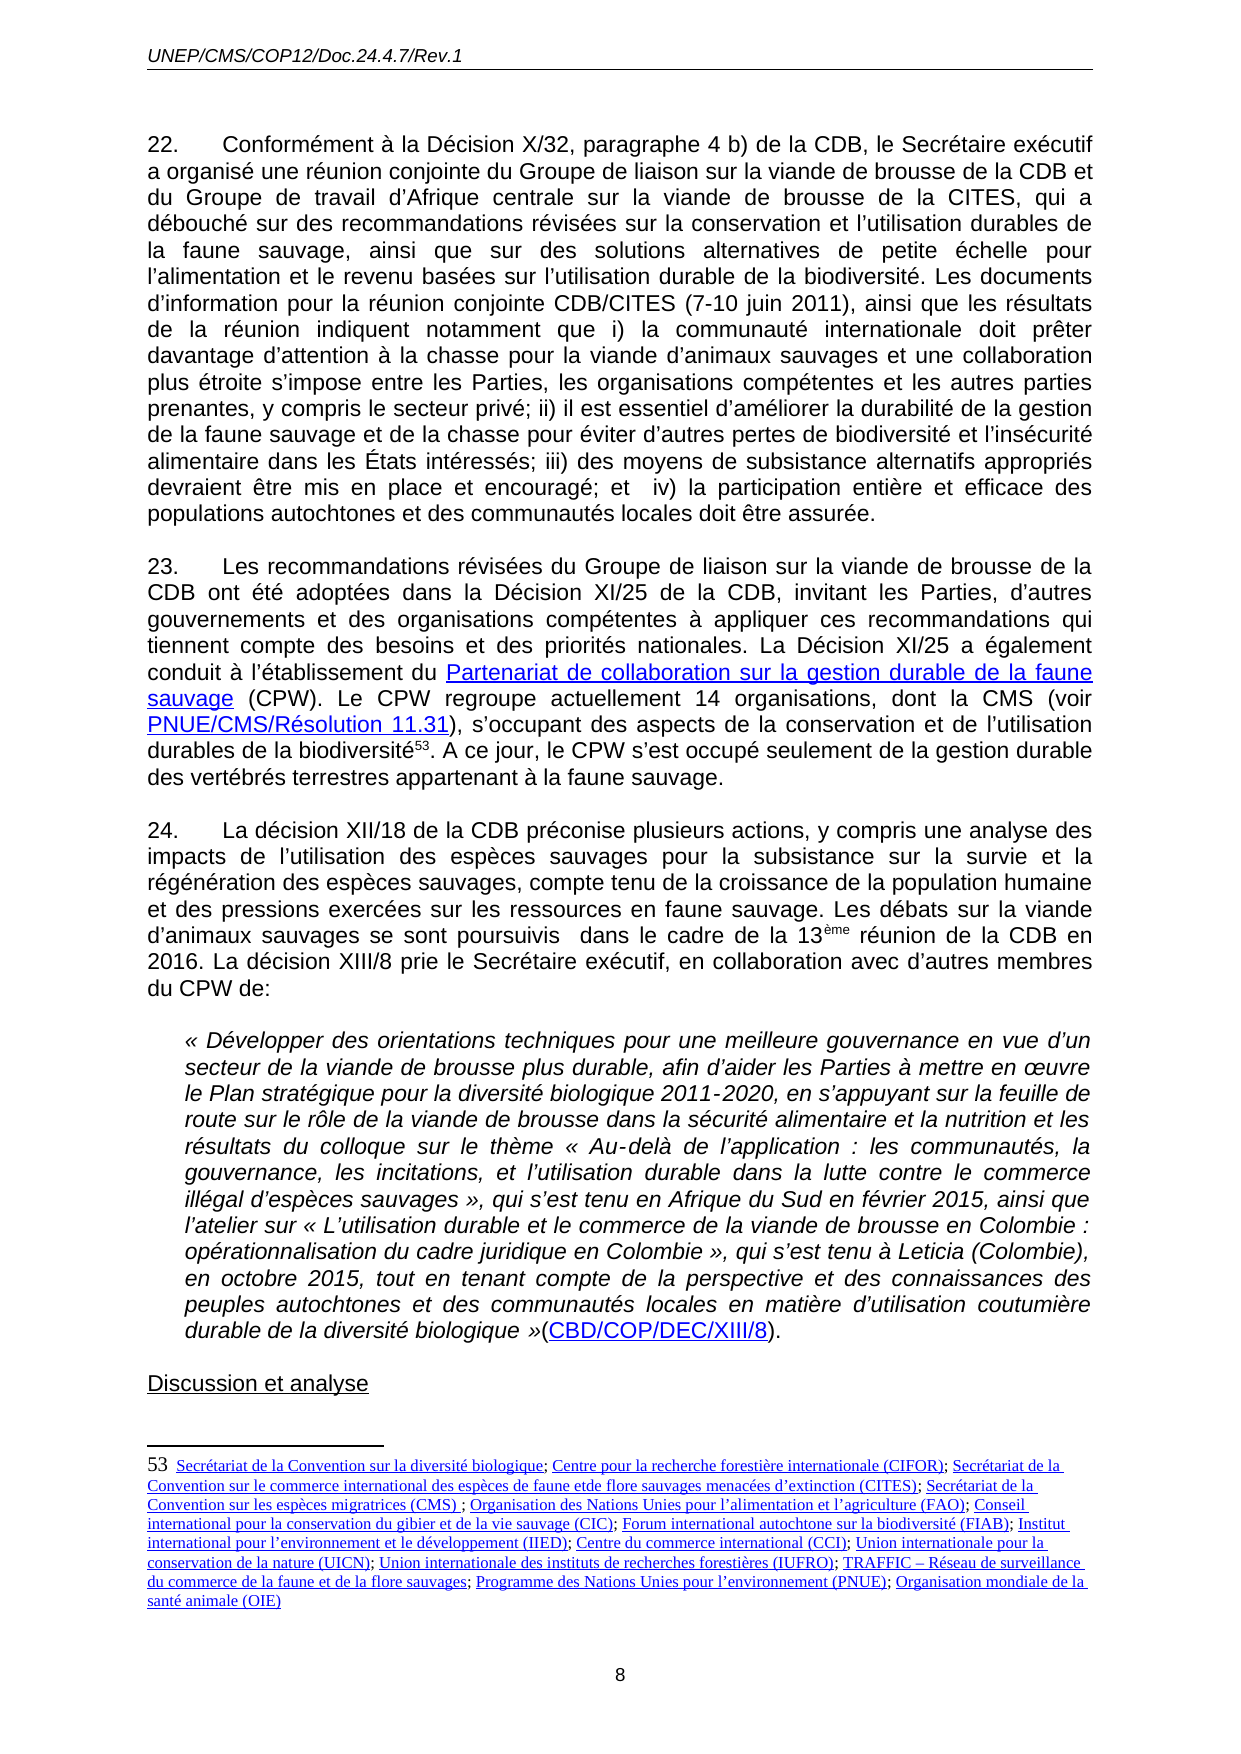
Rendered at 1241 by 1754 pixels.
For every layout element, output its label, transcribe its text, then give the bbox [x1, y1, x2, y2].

list Les recommandations révisées du Groupe de liaison sur la viande de brousse de la CDB ont été adoptées dans la Décision XI/25 de la CDB, invitant les Parties, d’autres gouvernements et des organisations compétentes à appliquer ces recommandations qui tiennent compte des besoins et des priorités nationales. La Décision XI/25 a également conduit à l’établissement du Partenariat de collaboration sur la gestion durable de la faune sauvage (CPW). Le CPW regroupe actuellement 14 organisations, dont la CMS (voir PNUE/CMS/Résolution 11.31), s’occupant des aspects de la conservation et de l’utilisation durables de la biodiversité. A ce jour, le CPW s’est occupé seulement de la gestion durable des vertébrés terrestres appartenant à la faune sauvage. [147, 553, 1093, 790]
list Conformément à la Décision X/32, paragraphe 4 b) de la CDB, le Secrétaire exécutif a organisé une réunion conjointe du Groupe de liaison sur la viande de brousse de la CDB et du Groupe de travail d’Afrique centrale sur la viande de brousse de la CITES, qui a débouché sur des recommandations révisées sur la conservation et l’utilisation durables de la faune sauvage, ainsi que sur des solutions alternatives de petite échelle pour l’alimentation et le revenu basées sur l’utilisation durable de la biodiversité. Les documents d’information pour la réunion conjointe CDB/CITES (7-10 juin 2011), ainsi que les résultats de la réunion indiquent notamment que i) la communauté internationale doit prêter davantage d’attention à la chasse pour la viande d’animaux sauvages et une collaboration plus étroite s’impose entre les Parties, les organisations compétentes et les autres parties prenantes, y compris le secteur privé; ii) il est essentiel d’améliorer la durabilité de la gestion de la faune sauvage et de la chasse pour éviter d’autres pertes de biodiversité et l’insécurité alimentaire dans les États intéressés; iii) des moyens de subsistance alternatifs appropriés devraient être mis en place et encouragé; et iv) la participation entière et efficace des populations autochtones et des communautés locales doit être assurée. [147, 131, 1093, 527]
text Discussion et analyse [147, 1370, 1093, 1396]
text « Développer des orientations techniques pour une meilleure gouvernance en vue d’un secteur de la viande de brousse plus durable, afin d’aider les Parties à mettre en œuvre le Plan stratégique pour la diversité biologique 2011-2020, en s’appuyant sur la feuille de route sur le rôle de la viande de brousse dans la sécurité alimentaire et la nutrition et les résultats du colloque sur le thème « Au-delà de l’application : les communautés, la gouvernance, les incitations, et l’utilisation durable dans la lutte contre le commerce illégal d’espèces sauvages », qui s’est tenu en Afrique du Sud en février 2015, ainsi que l’atelier sur « L’utilisation durable et le commerce de la viande de brousse en Colombie : opérationnalisation du cadre juridique en Colombie », qui s’est tenu à Leticia (Colombie), en octobre 2015, tout en tenant compte de la perspective et des connaissances des peuples autochtones et des communautés locales en matière d’utilisation coutumière durable de la diversité biologique »(CBD/COP/DEC/XIII/8). [184, 1027, 1093, 1344]
list La décision XII/18 de la CDB préconise plusieurs actions, y compris une analyse des impacts de l’utilisation des espèces sauvages pour la subsistance sur la survie et la régénération des espèces sauvages, compte tenu de la croissance de la population humaine et des pressions exercées sur les ressources en faune sauvage. Les débats sur la viande d’animaux sauvages se sont poursuivis dans le cadre de la 13ème réunion de la CDB en 2016. La décision XIII/8 prie le Secrétaire exécutif, en collaboration avec d’autres membres du CPW de: [147, 817, 1093, 1001]
